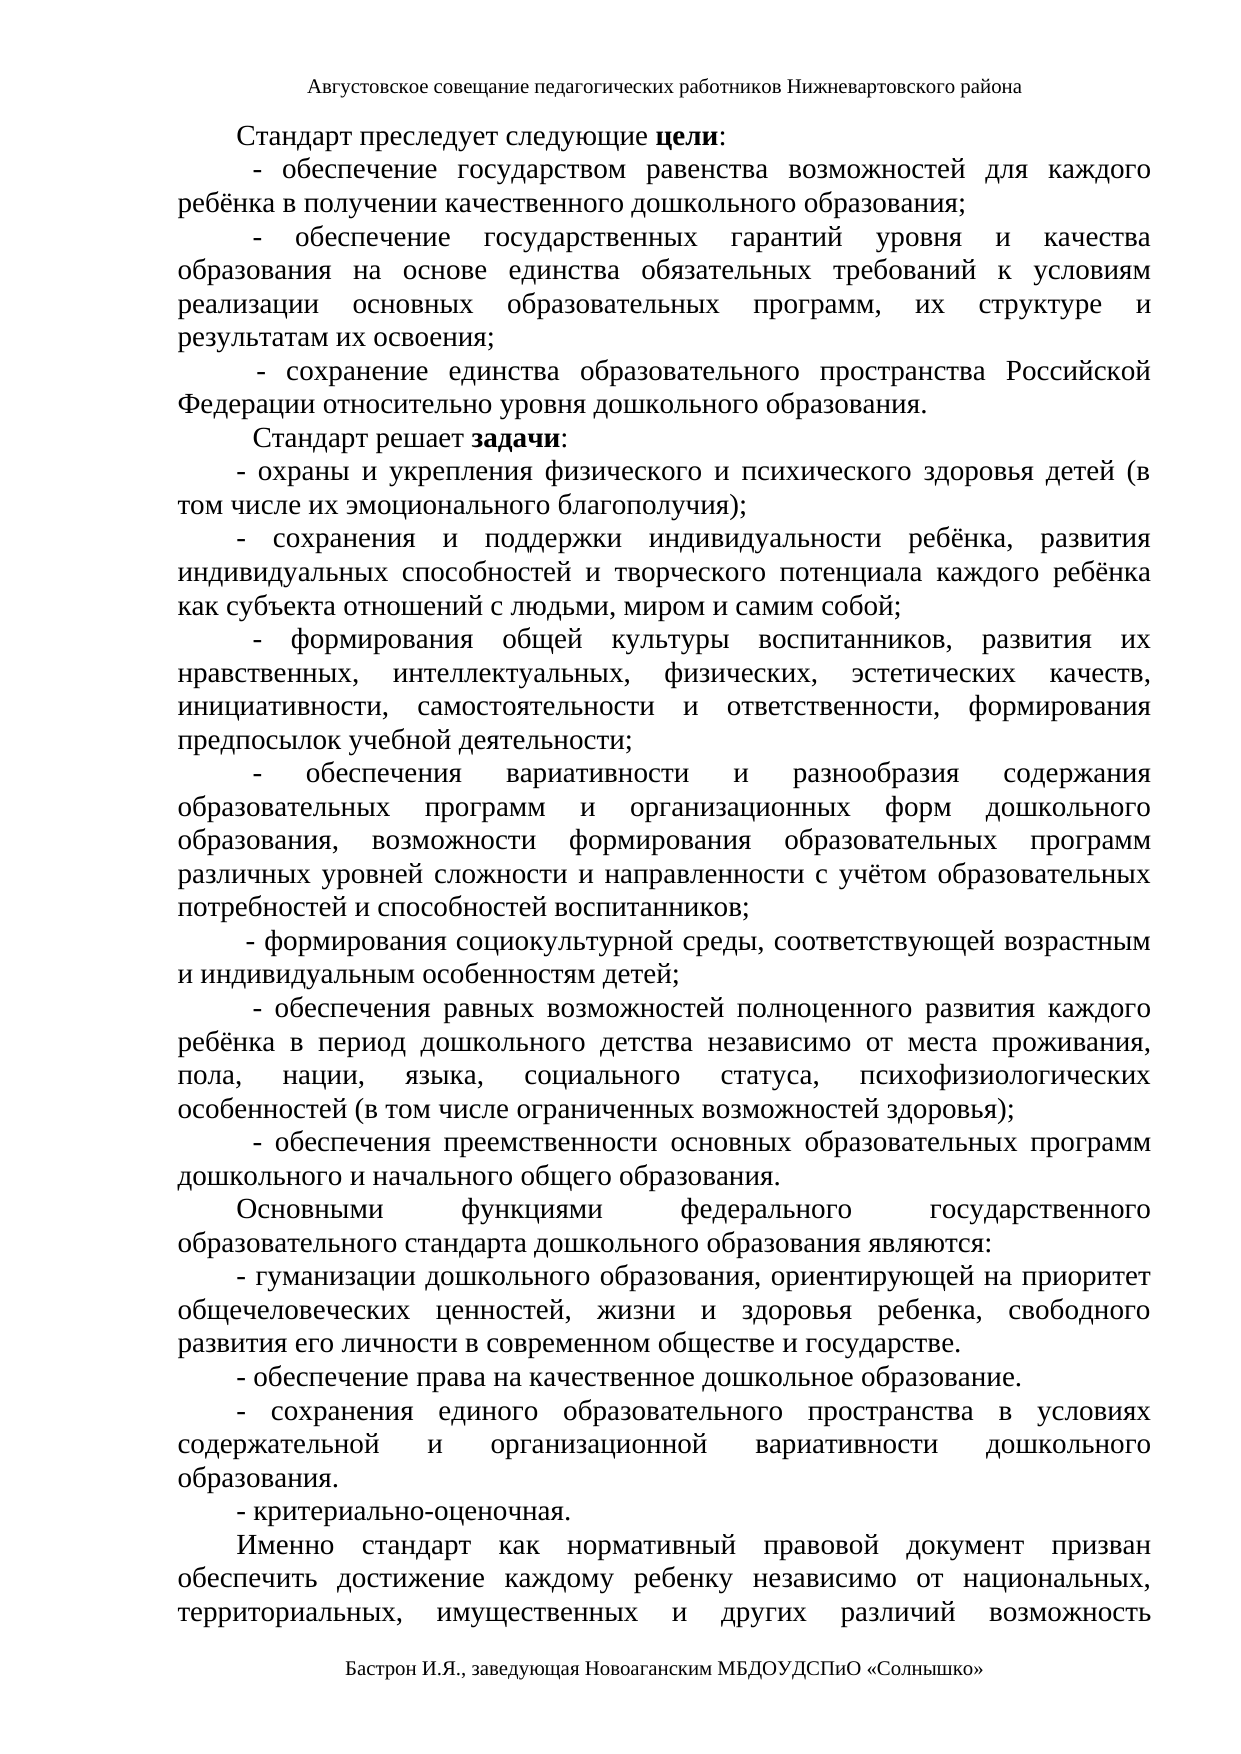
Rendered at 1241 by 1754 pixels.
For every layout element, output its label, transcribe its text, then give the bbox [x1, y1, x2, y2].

text - формирования социокультурной среды, соответствующей возрастным и индивидуальным особенностям детей; [177, 923, 1152, 990]
text - обеспечения преемственности основных образовательных программ дошкольного и начального общего образования. [177, 1124, 1152, 1191]
text - гуманизации дошкольного образования, ориентирующей на приоритет общечеловеческих ценностей, жизни и здоровья ребенка, свободного развития его личности в современном обществе и государстве. [177, 1258, 1152, 1359]
text - сохранения и поддержки индивидуальности ребёнка, развития индивидуальных способностей и творческого потенциала каждого ребёнка как субъекта отношений с людьми, миром и самим собой; [177, 521, 1152, 621]
text - сохранения единого образовательного пространства в условиях содержательной и организационной вариативности дошкольного образования. [177, 1393, 1152, 1493]
text - обеспечение государством равенства возможностей для каждого ребёнка в получении качественного дошкольного образования; [177, 152, 1152, 219]
text Стандарт решает задачи: [177, 420, 1152, 453]
text - критериально-оценочная. [177, 1493, 1152, 1527]
text - обеспечение права на качественное дошкольное образование. [177, 1359, 1152, 1393]
text - обеспечения равных возможностей полноценного развития каждого ребёнка в период дошкольного детства независимо от места проживания, пола, нации, языка, социального статуса, психофизиологических особенностей (в том числе ограниченных возможностей здоровья); [177, 990, 1152, 1124]
text Стандарт преследует следующие цели: [177, 118, 1152, 152]
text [177, 1527, 1152, 1627]
text Основными функциями федерального государственного образовательного стандарта дошкольного образования являются: [177, 1191, 1152, 1258]
text - охраны и укрепления физического и психического здоровья детей (в том числе их эмоционального благополучия); [177, 453, 1152, 521]
text - обеспечения вариативности и разнообразия содержания образовательных программ и организационных форм дошкольного образования, возможности формирования образовательных программ различных уровней сложности и направленности с учётом образовательных потребностей и способностей воспитанников; [177, 755, 1152, 923]
text - формирования общей культуры воспитанников, развития их нравственных, интеллектуальных, физических, эстетических качеств, инициативности, самостоятельности и ответственности, формирования предпосылок учебной деятельности; [177, 621, 1152, 755]
text - обеспечение государственных гарантий уровня и качества образования на основе единства обязательных требований к условиям реализации основных образовательных программ, их структуре и результатам их освоения; [177, 219, 1152, 353]
text - сохранение единства образовательного пространства Российской Федерации относительно уровня дошкольного образования. [177, 353, 1152, 420]
